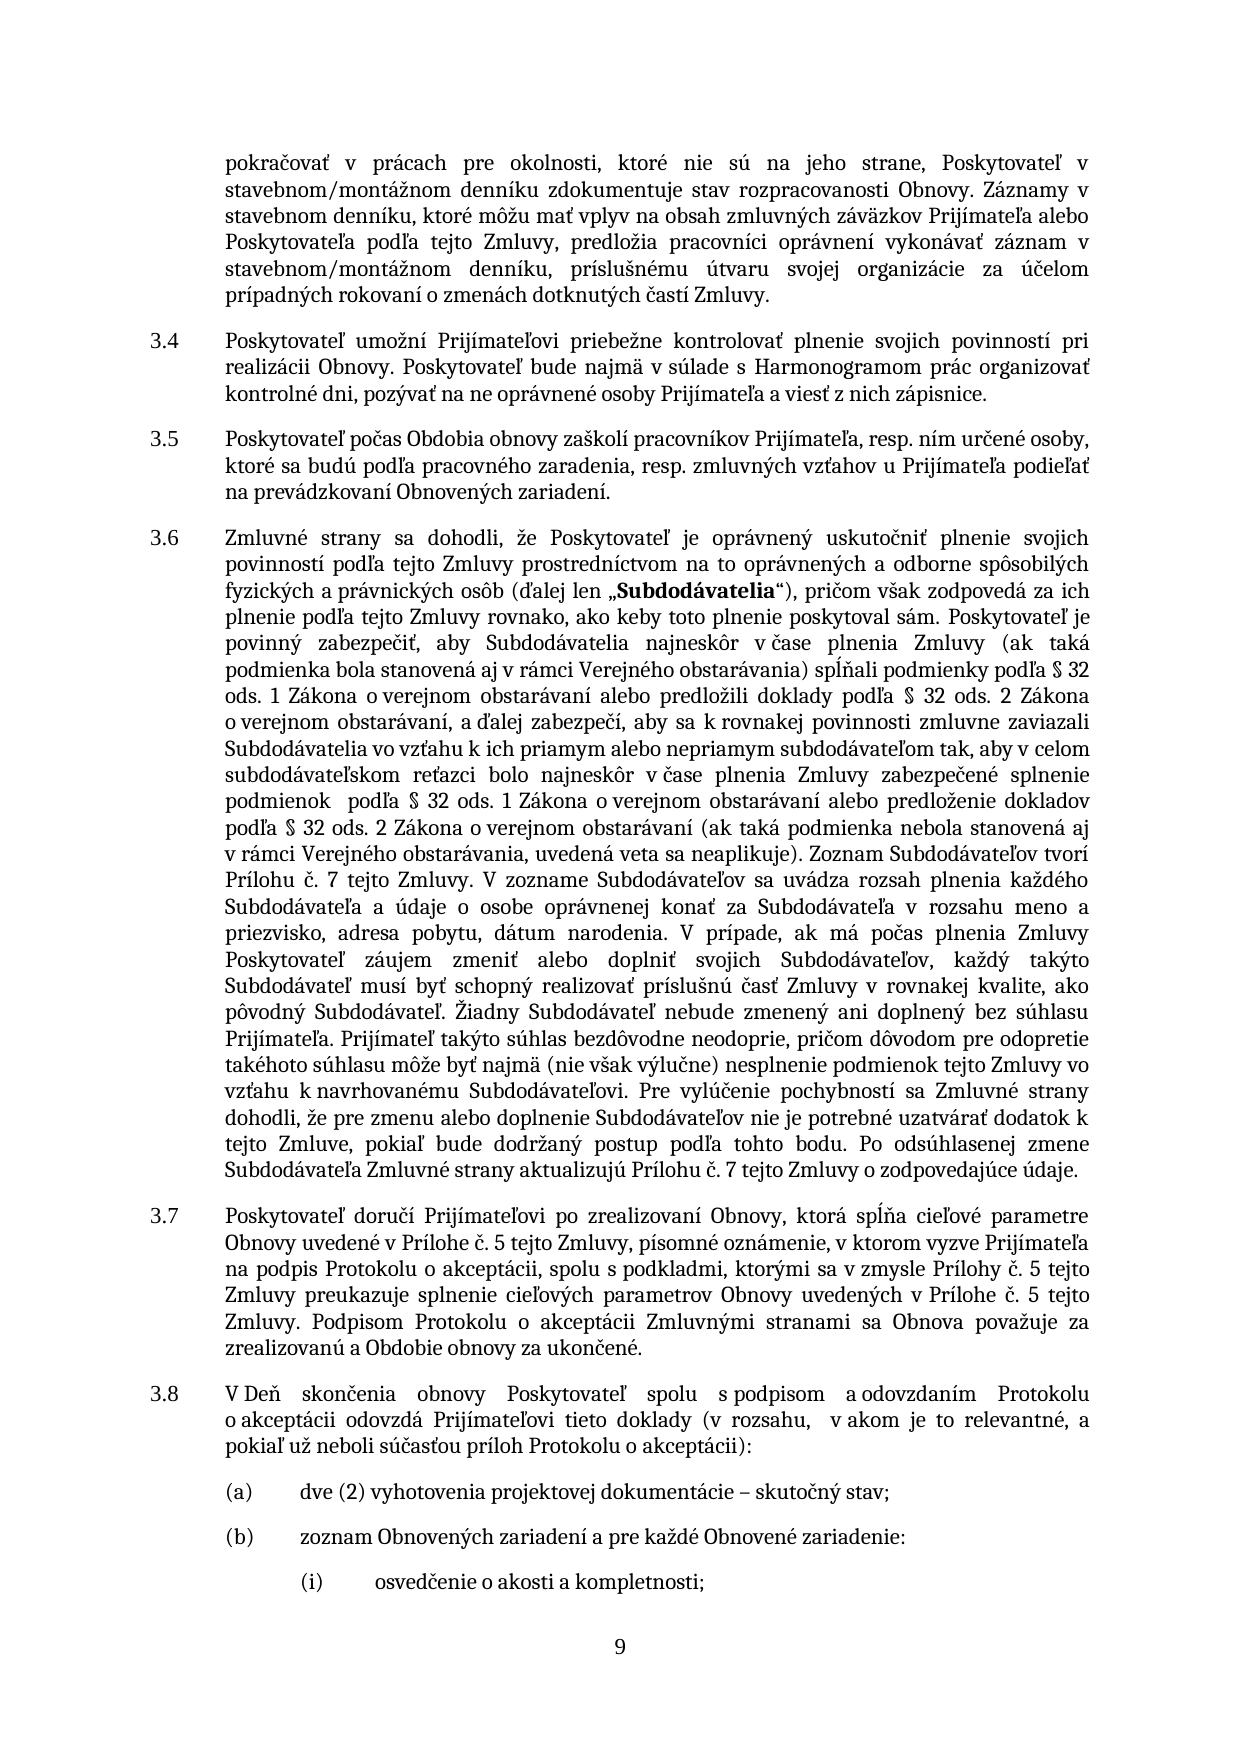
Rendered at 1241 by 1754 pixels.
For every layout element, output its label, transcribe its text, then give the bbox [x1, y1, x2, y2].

subtitle Poskytovateľ umožní Prijímateľovi priebežne kontrolovať plnenie svojich povinností pri realizácii Obnovy. Poskytovateľ bude najmä v súlade s Harmonogramom prác organizovať kontrolné dni, pozývať na ne oprávnené osoby Prijímateľa a viesť z nich zápisnice. [150, 327, 1090, 407]
text osvedčenie o akosti a kompletnosti; [300, 1569, 1090, 1595]
subtitle dve (2) vyhotovenia projektovej dokumentácie – skutočný stav; [225, 1478, 1090, 1505]
subtitle zoznam Obnovených zariadení a pre každé Obnovené zariadenie: [225, 1523, 1090, 1550]
subtitle Poskytovateľ počas Obdobia obnovy zaškolí pracovníkov Prijímateľa, resp. ním určené osoby, ktoré sa budú podľa pracovného zaradenia, resp. zmluvných vzťahov u Prijímateľa podieľať na prevádzkovaní Obnovených zariadení. [150, 425, 1090, 505]
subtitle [150, 150, 1090, 308]
subtitle V Deň skončenia obnovy Poskytovateľ spolu s podpisom a odovzdaním Protokolu o akceptácii odovzdá Prijímateľovi tieto doklady (v rozsahu, v akom je to relevantné, a pokiaľ už neboli súčasťou príloh Protokolu o akceptácii): [150, 1380, 1090, 1460]
subtitle Zmluvné strany sa dohodli, že Poskytovateľ je oprávnený uskutočniť plnenie svojich povinností podľa tejto Zmluvy prostredníctvom na to oprávnených a odborne spôsobilých fyzických a právnických osôb (ďalej len „Subdodávatelia“), pričom však zodpovedá za ich plnenie podľa tejto Zmluvy rovnako, ako keby toto plnenie poskytoval sám. Poskytovateľ je povinný zabezpečiť, aby Subdodávatelia najneskôr v čase plnenia Zmluvy (ak taká podmienka bola stanovená aj v rámci Verejného obstarávania) spĺňali podmienky podľa § 32 ods. 1 Zákona o verejnom obstarávaní alebo predložili doklady podľa § 32 ods. 2 Zákona o verejnom obstarávaní, a ďalej zabezpečí, aby sa k rovnakej povinnosti zmluvne zaviazali Subdodávatelia vo vzťahu k ich priamym alebo nepriamym subdodávateľom tak, aby v celom subdodávateľskom reťazci bolo najneskôr v čase plnenia Zmluvy zabezpečené splnenie podmienok podľa § 32 ods. 1 Zákona o verejnom obstarávaní alebo predloženie dokladov podľa § 32 ods. 2 Zákona o verejnom obstarávaní (ak taká podmienka nebola stanovená aj v rámci Verejného obstarávania, uvedená veta sa neaplikuje). Zoznam Subdodávateľov tvorí Prílohu č. 7 tejto Zmluvy. V zozname Subdodávateľov sa uvádza rozsah plnenia každého Subdodávateľa a údaje o osobe oprávnenej konať za Subdodávateľa v rozsahu meno a priezvisko, adresa pobytu, dátum narodenia. V prípade, ak má počas plnenia Zmluvy Poskytovateľ záujem zmeniť alebo doplniť svojich Subdodávateľov, každý takýto Subdodávateľ musí byť schopný realizovať príslušnú časť Zmluvy v rovnakej kvalite, ako pôvodný Subdodávateľ. Žiadny Subdodávateľ nebude zmenený ani doplnený bez súhlasu Prijímateľa. Prijímateľ takýto súhlas bezdôvodne neodoprie, pričom dôvodom pre odopretie takéhoto súhlasu môže byť najmä (nie však výlučne) nesplnenie podmienok tejto Zmluvy vo vzťahu k navrhovanému Subdodávateľovi. Pre vylúčenie pochybností sa Zmluvné strany dohodli, že pre zmenu alebo doplnenie Subdodávateľov nie je potrebné uzatvárať dodatok k tejto Zmluve, pokiaľ bude dodržaný postup podľa tohto bodu. Po odsúhlasenej zmene Subdodávateľa Zmluvné strany aktualizujú Prílohu č. 7 tejto Zmluvy o zodpovedajúce údaje. [150, 524, 1090, 1183]
subtitle Poskytovateľ doručí Prijímateľovi po zrealizovaní Obnovy, ktorá spĺňa cieľové parametre Obnovy uvedené v Prílohe č. 5 tejto Zmluvy, písomné oznámenie, v ktorom vyzve Prijímateľa na podpis Protokolu o akceptácii, spolu s podkladmi, ktorými sa v zmysle Prílohy č. 5 tejto Zmluvy preukazuje splnenie cieľových parametrov Obnovy uvedených v Prílohe č. 5 tejto Zmluvy. Podpisom Protokolu o akceptácii Zmluvnými stranami sa Obnova považuje za zrealizovanú a Obdobie obnovy za ukončené. [150, 1202, 1090, 1361]
